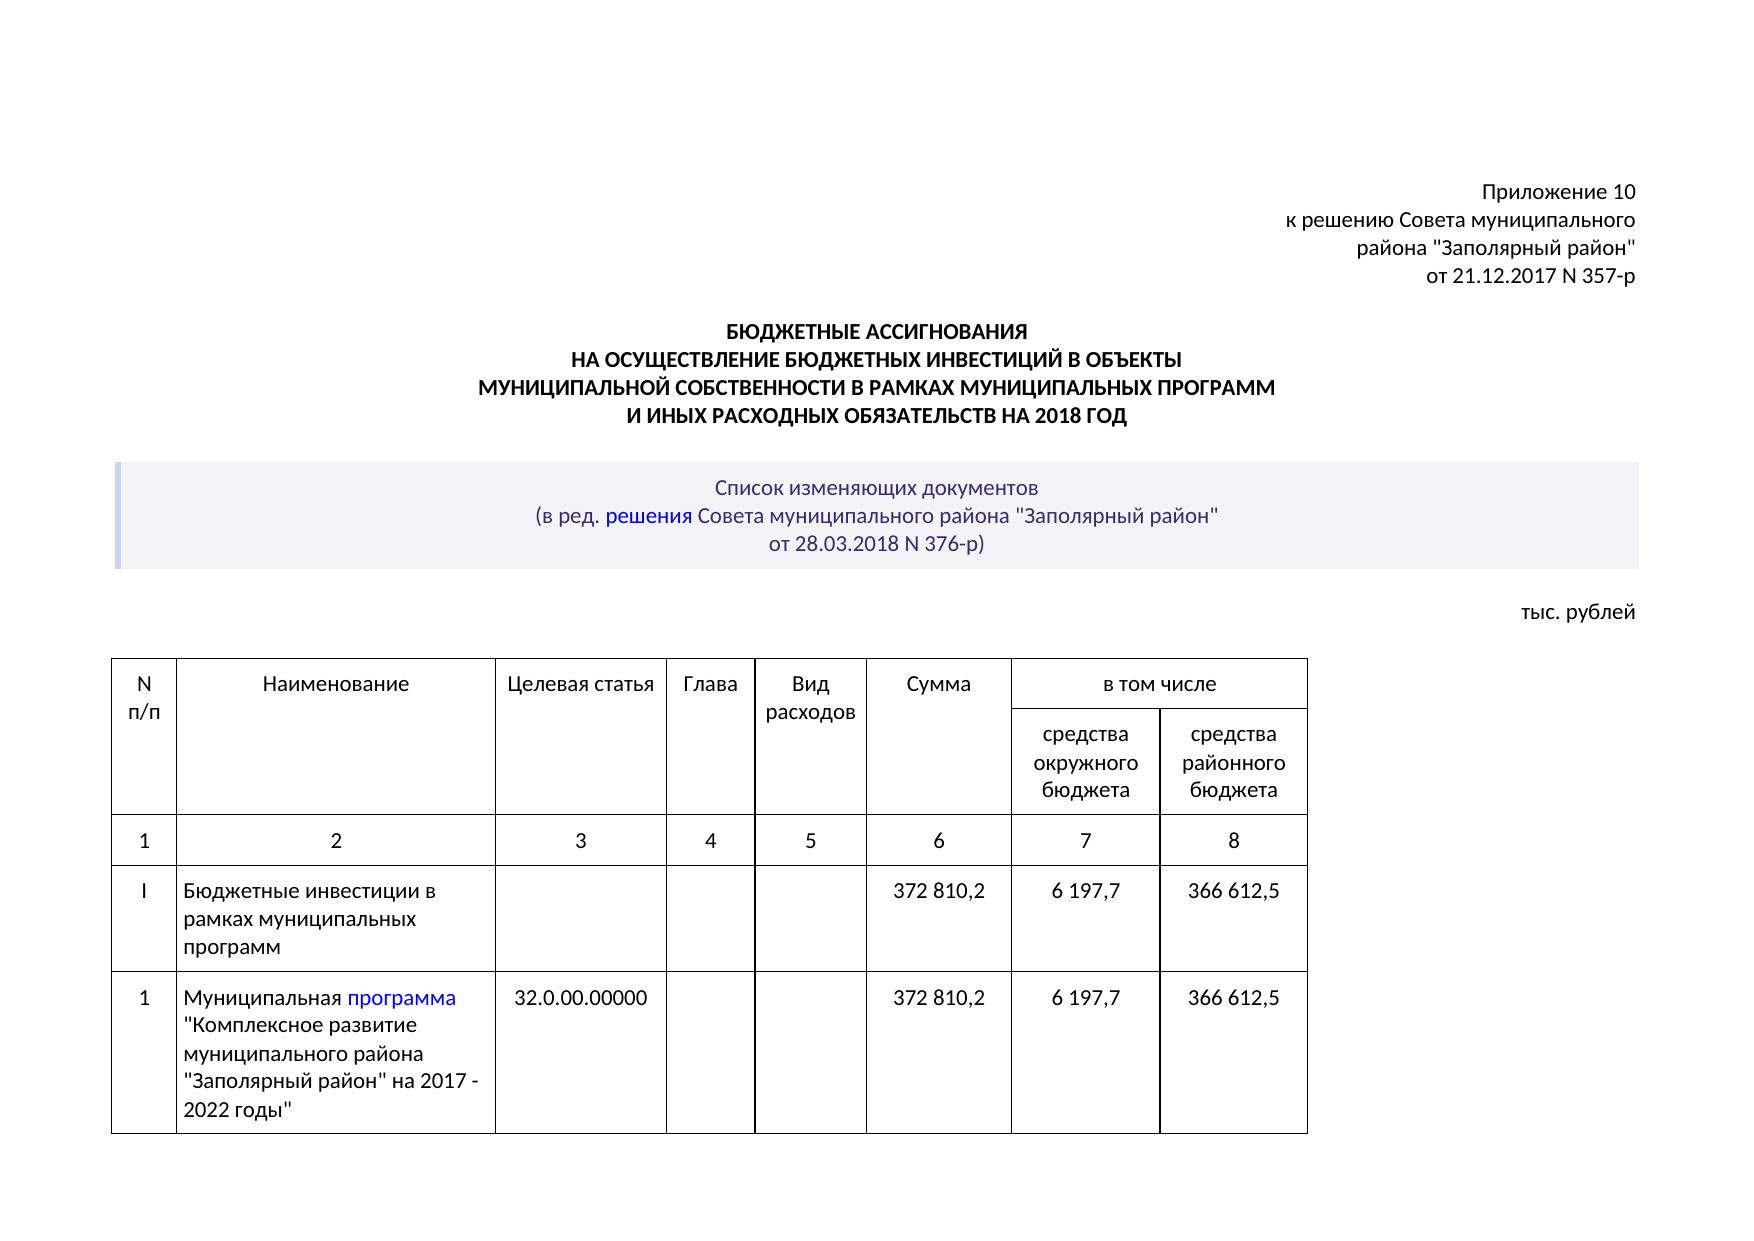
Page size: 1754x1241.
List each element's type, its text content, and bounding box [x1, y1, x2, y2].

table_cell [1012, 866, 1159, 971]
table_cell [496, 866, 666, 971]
title МУНИЦИПАЛЬНОЙ СОБСТВЕННОСТИ В РАМКАХ МУНИЦИПАЛЬНЫХ ПРОГРАММ [118, 373, 1636, 401]
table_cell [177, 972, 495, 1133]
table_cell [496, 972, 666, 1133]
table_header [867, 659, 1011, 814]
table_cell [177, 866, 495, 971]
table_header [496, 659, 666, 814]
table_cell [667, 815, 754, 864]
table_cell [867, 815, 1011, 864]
title НА ОСУЩЕСТВЛЕНИЕ БЮДЖЕТНЫХ ИНВЕСТИЦИЙ В ОБЪЕКТЫ [118, 345, 1636, 373]
text тыс. рублей [118, 597, 1636, 625]
title И ИНЫХ РАСХОДНЫХ ОБЯЗАТЕЛЬСТВ НА 2018 ГОД [118, 401, 1636, 429]
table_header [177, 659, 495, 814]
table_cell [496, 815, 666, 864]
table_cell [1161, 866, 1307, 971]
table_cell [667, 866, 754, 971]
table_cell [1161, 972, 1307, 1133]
text Приложение 10 [118, 177, 1636, 205]
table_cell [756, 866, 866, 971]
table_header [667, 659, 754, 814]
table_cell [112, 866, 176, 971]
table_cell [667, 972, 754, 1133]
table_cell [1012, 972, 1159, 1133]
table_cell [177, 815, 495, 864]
title БЮДЖЕТНЫЕ АССИГНОВАНИЯ [118, 317, 1636, 345]
text к решению Совета муниципального [118, 205, 1636, 233]
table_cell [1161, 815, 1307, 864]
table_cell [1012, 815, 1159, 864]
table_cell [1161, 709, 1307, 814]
text района "Заполярный район" [118, 233, 1636, 261]
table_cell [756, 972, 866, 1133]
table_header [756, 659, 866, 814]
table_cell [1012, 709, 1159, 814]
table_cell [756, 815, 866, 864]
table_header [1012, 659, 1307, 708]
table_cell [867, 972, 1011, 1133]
text от 21.12.2017 N 357-р [118, 261, 1636, 289]
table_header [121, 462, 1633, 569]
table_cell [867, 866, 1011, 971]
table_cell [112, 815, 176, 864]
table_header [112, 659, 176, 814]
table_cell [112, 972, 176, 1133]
